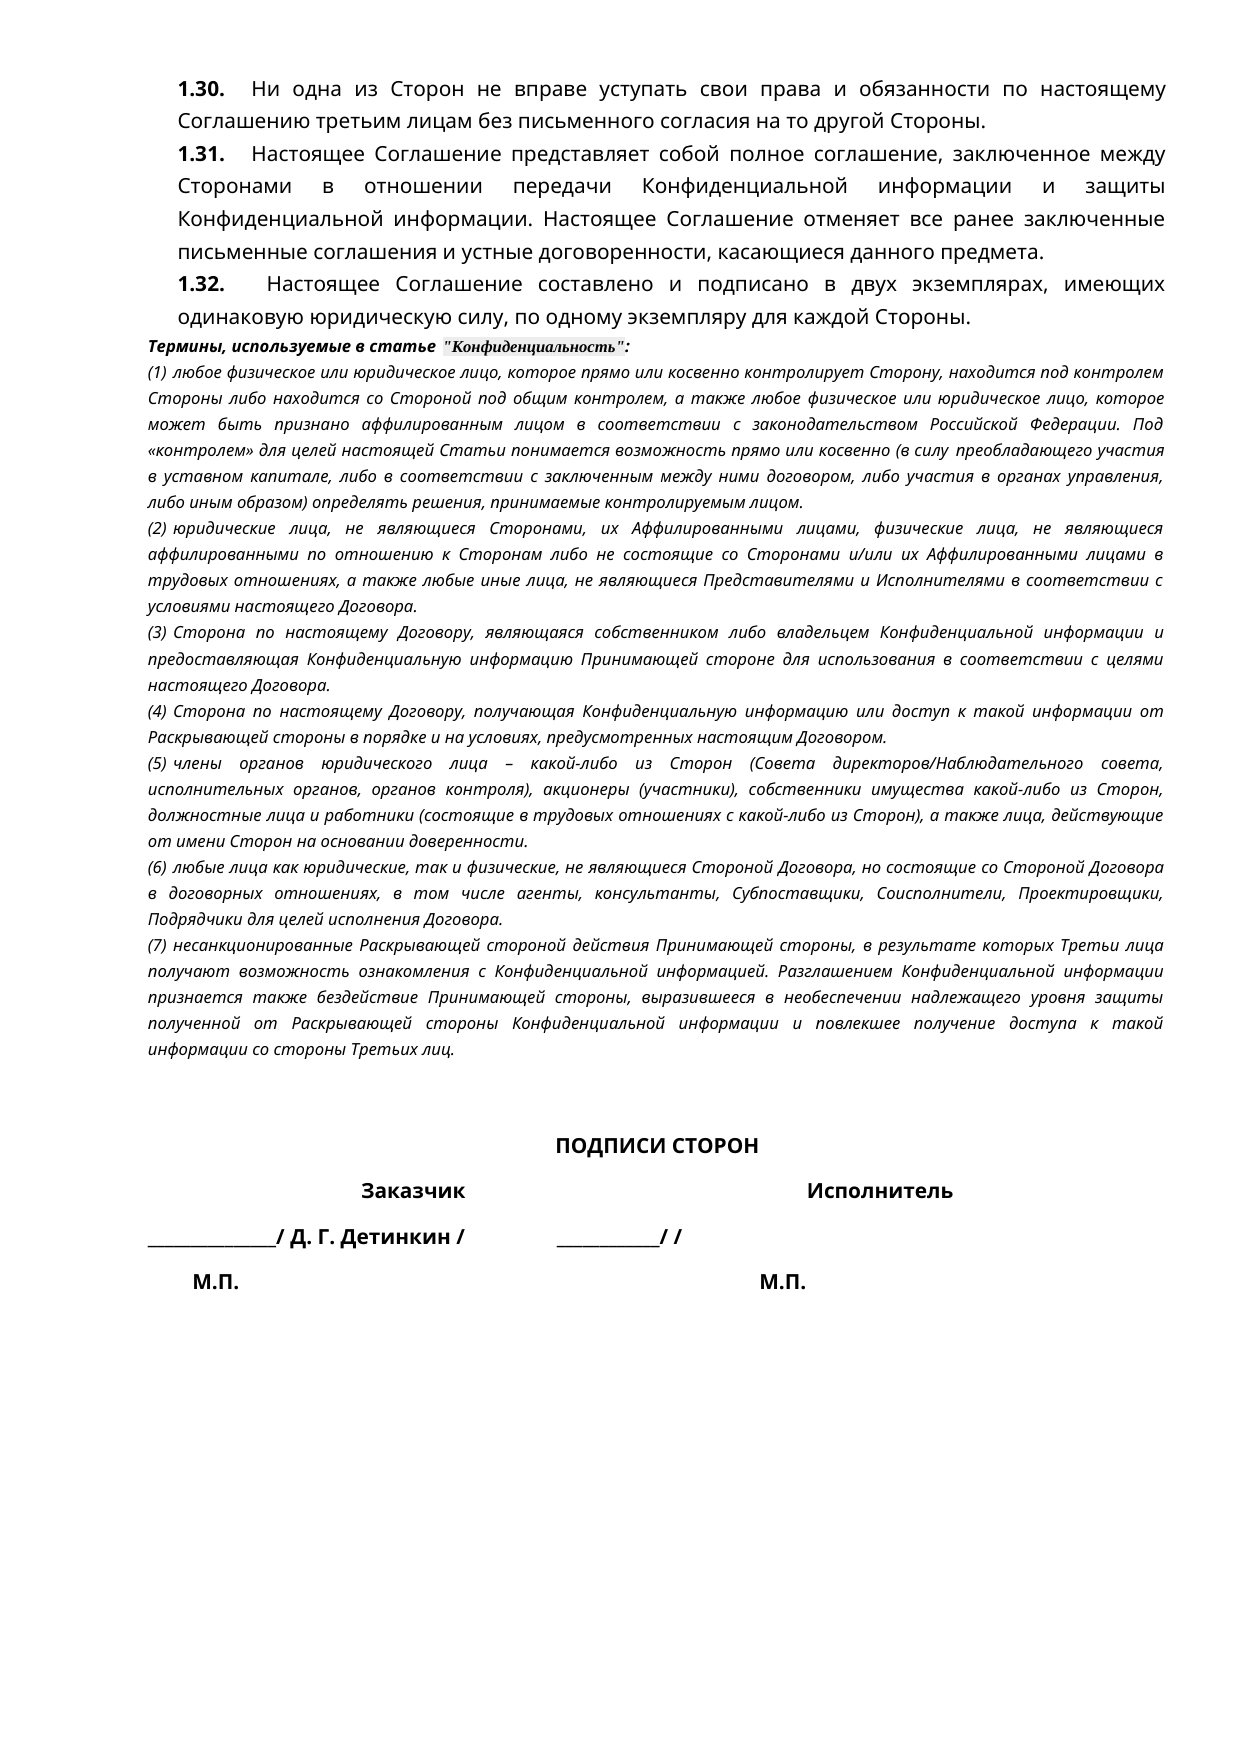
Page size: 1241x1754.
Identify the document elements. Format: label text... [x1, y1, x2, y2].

text ПОДПИСИ СТОРОН [148, 1132, 1167, 1160]
list Настоящее Соглашение составлено и подписано в двух экземплярах, имеющих одинаковую юридическую силу, по одному экземпляру для каждой Стороны. [177, 269, 1167, 331]
text (3) Сторона по настоящему Договору, являющаяся собственником либо владельцем Конфиденциальной информации и предоставляющая Конфиденциальную информацию Принимающей стороне для использования в соответствии с целями настоящего Договора. [148, 621, 1167, 696]
text (5) члены органов юридического лица – какой-либо из Сторон (Совета директоров/Наблюдательного совета, исполнительных органов, органов контроля), акционеры (участники), собственники имущества какой-либо из Сторон, должностные лица и работники (состоящие в трудовых отношениях с какой-либо из Сторон), а также лица, действующие от имени Сторон на основании доверенности. [148, 751, 1167, 852]
text (6) любые лица как юридические, так и физические, не являющиеся Стороной Договора, но состоящие со Стороной Договора в договорных отношениях, в том числе агенты, консультанты, Субпоставщики, Соисполнители, Проектировщики, Подрядчики для целей исполнения Договора. [148, 856, 1167, 930]
list Настоящее Соглашение представляет собой полное соглашение, заключенное между Сторонами в отношении передачи Конфиденциальной информации и защиты Конфиденциальной информации. Настоящее Соглашение отменяет все ранее заключенные письменные соглашения и устные договоренности, касающиеся данного предмета. [177, 139, 1167, 265]
text _______________/ Д. Г. Детинкин / ____________/ / [148, 1222, 1167, 1250]
text (7) несанкционированные Раскрывающей стороной действия Принимающей стороны, в результате которых Третьи лица получают возможность ознакомления с Конфиденциальной информацией. Разглашением Конфиденциальной информации признается также бездействие Принимающей стороны, выразившееся в необеспечении надлежащего уровня защиты полученной от Раскрывающей стороны Конфиденциальной информации и повлекшее получение доступа к такой информации со стороны Третьих лиц. [148, 934, 1167, 1061]
text Термины, используемые в статье "Конфиденциальность": [148, 335, 1167, 357]
list Ни одна из Сторон не вправе уступать свои права и обязанности по настоящему Соглашению третьим лицам без письменного согласия на то другой Стороны. [177, 74, 1167, 135]
text (4) Сторона по настоящему Договору, получающая Конфиденциальную информацию или доступ к такой информации от Раскрывающей стороны в порядке и на условиях, предусмотренных настоящим Договором. [148, 699, 1167, 748]
text (1) любое физическое или юридическое лицо, которое прямо или косвенно контролирует Сторону, находится под контролем Стороны либо находится со Стороной под общим контролем, а также любое физическое или юридическое лицо, которое может быть признано аффилированным лицом в соответствии с законодательством Российской Федерации. Под «контролем» для целей настоящей Статьи понимается возможность прямо или косвенно (в силу преобладающего участия в уставном капитале, либо в соответствии с заключенным между ними договором, либо участия в органах управления, либо иным образом) определять решения, принимаемые контролируемым лицом. [148, 361, 1167, 514]
text Заказчик Исполнитель [148, 1177, 1167, 1205]
text М.П. М.П. [148, 1267, 1167, 1295]
text (2) юридические лица, не являющиеся Сторонами, их Аффилированными лицами, физические лица, не являющиеся аффилированными по отношению к Сторонам либо не состоящие со Сторонами и/или их Аффилированными лицами в трудовых отношениях, а также любые иные лица, не являющиеся Представителями и Исполнителями в соответствии с условиями настоящего Договора. [148, 517, 1167, 618]
